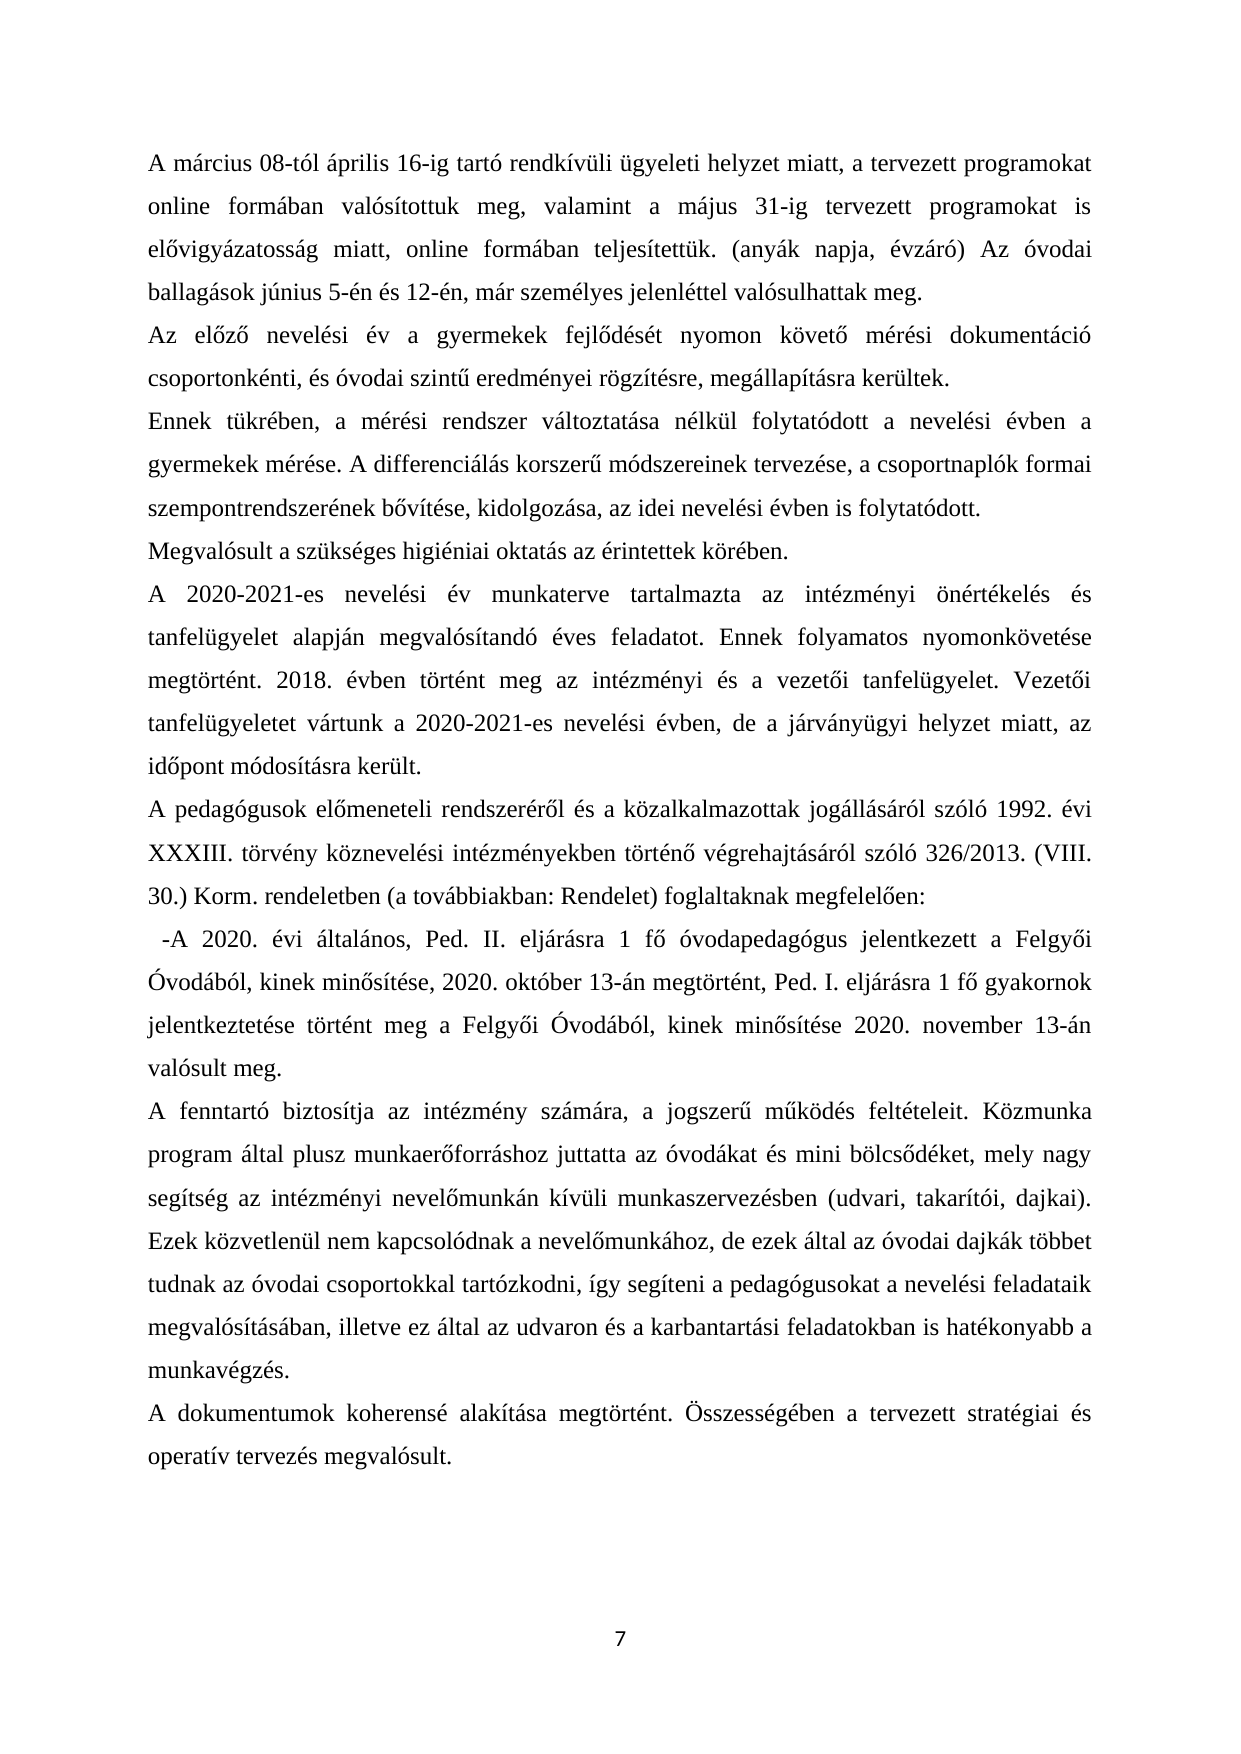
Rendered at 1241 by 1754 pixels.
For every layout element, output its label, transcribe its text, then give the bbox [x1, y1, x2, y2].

text A pedagógusok előmeneteli rendszeréről és a közalkalmazottak jogállásáról szóló 1992. évi XXXIII. törvény köznevelési intézményekben történő végrehajtásáról szóló 326/2013. (VIII. 30.) Korm. rendeletben (a továbbiakban: Rendelet) foglaltaknak megfelelően: [148, 794, 1093, 909]
text A március 08-tól április 16-ig tartó rendkívüli ügyeleti helyzet miatt, a tervezett programokat online formában valósítottuk meg, valamint a május 31-ig tervezett programokat is elővigyázatosság miatt, online formában teljesítettük. (anyák napja, évzáró) Az óvodai ballagások június 5-én és 12-én, már személyes jelenléttel valósulhattak meg. [148, 148, 1093, 306]
text A 2020-2021-es nevelési év munkaterve tartalmazta az intézményi önértékelés és tanfelügyelet alapján megvalósítandó éves feladatot. Ennek folyamatos nyomonkövetése megtörtént. 2018. évben történt meg az intézményi és a vezetői tanfelügyelet. Vezetői tanfelügyeletet vártunk a 2020-2021-es nevelési évben, de a járványügyi helyzet miatt, az időpont módosításra került. [148, 579, 1093, 780]
text Az előző nevelési év a gyermekek fejlődését nyomon követő mérési dokumentáció csoportonkénti, és óvodai szintű eredményei rögzítésre, megállapításra kerültek. [148, 320, 1093, 392]
text A dokumentumok koherensé alakítása megtörtént. Összességében a tervezett stratégiai és operatív tervezés megvalósult. [148, 1398, 1093, 1470]
text Ennek tükrében, a mérési rendszer változtatása nélkül folytatódott a nevelési évben a gyermekek mérése. A differenciálás korszerű módszereinek tervezése, a csoportnaplók formai szempontrendszerének bővítése, kidolgozása, az idei nevelési évben is folytatódott. [148, 406, 1093, 521]
text -A 2020. évi általános, Ped. II. eljárásra 1 fő óvodapedagógus jelentkezett a Felgyői Óvodából, kinek minősítése, 2020. október 13-án megtörtént, Ped. I. eljárásra 1 fő gyakornok jelentkeztetése történt meg a Felgyői Óvodából, kinek minősítése 2020. november 13-án valósult meg. [148, 924, 1093, 1082]
text Megvalósult a szükséges higiéniai oktatás az érintettek körében. [148, 536, 1093, 564]
text A fenntartó biztosítja az intézmény számára, a jogszerű működés feltételeit. Közmunka program által plusz munkaerőforráshoz juttatta az óvodákat és mini bölcsődéket, mely nagy segítség az intézményi nevelőmunkán kívüli munkaszervezésben (udvari, takarítói, dajkai). Ezek közvetlenül nem kapcsolódnak a nevelőmunkához, de ezek által az óvodai dajkák többet tudnak az óvodai csoportokkal tartózkodni, így segíteni a pedagógusokat a nevelési feladataik megvalósításában, illetve ez által az udvaron és a karbantartási feladatokban is hatékonyabb a munkavégzés. [148, 1096, 1093, 1384]
